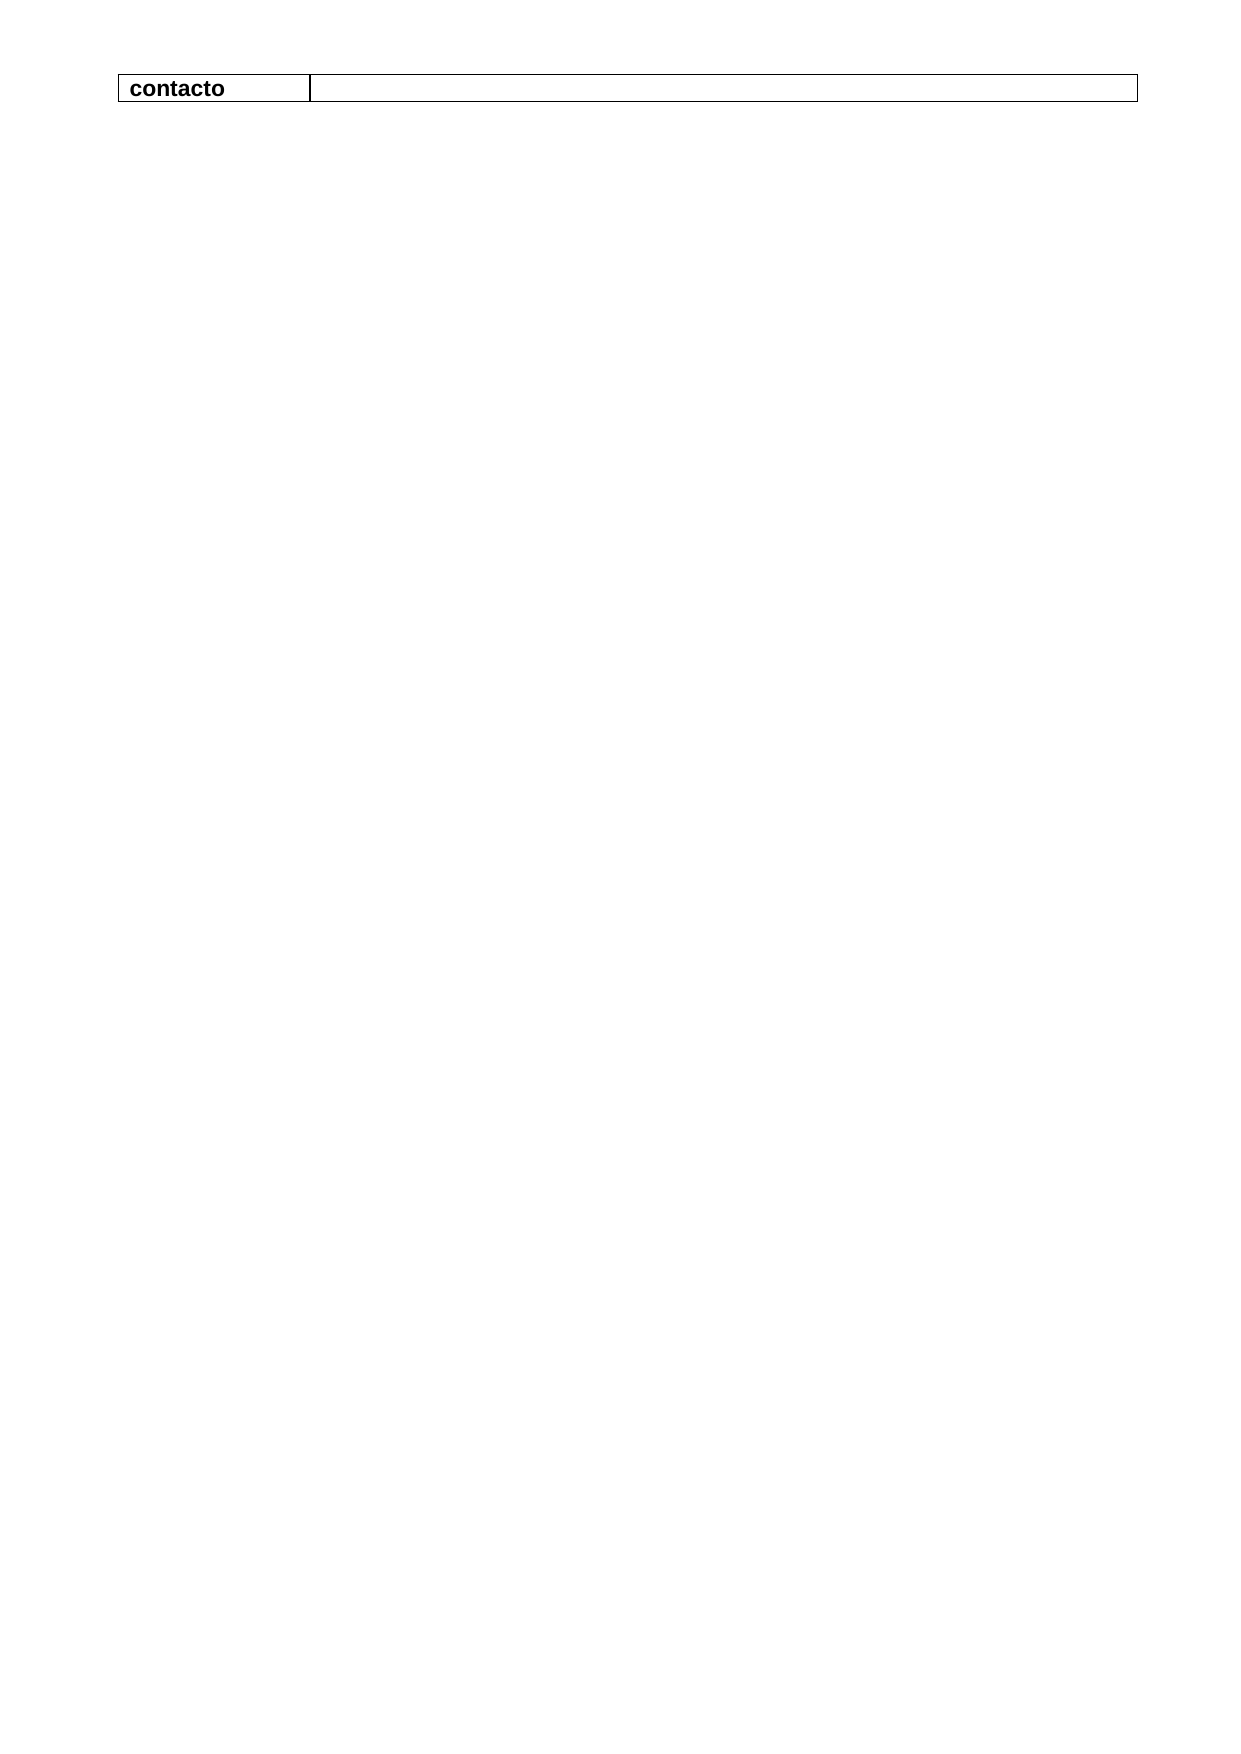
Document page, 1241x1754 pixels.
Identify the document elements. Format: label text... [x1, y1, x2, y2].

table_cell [311, 75, 1137, 101]
table_cell Correo de contacto [119, 75, 309, 101]
